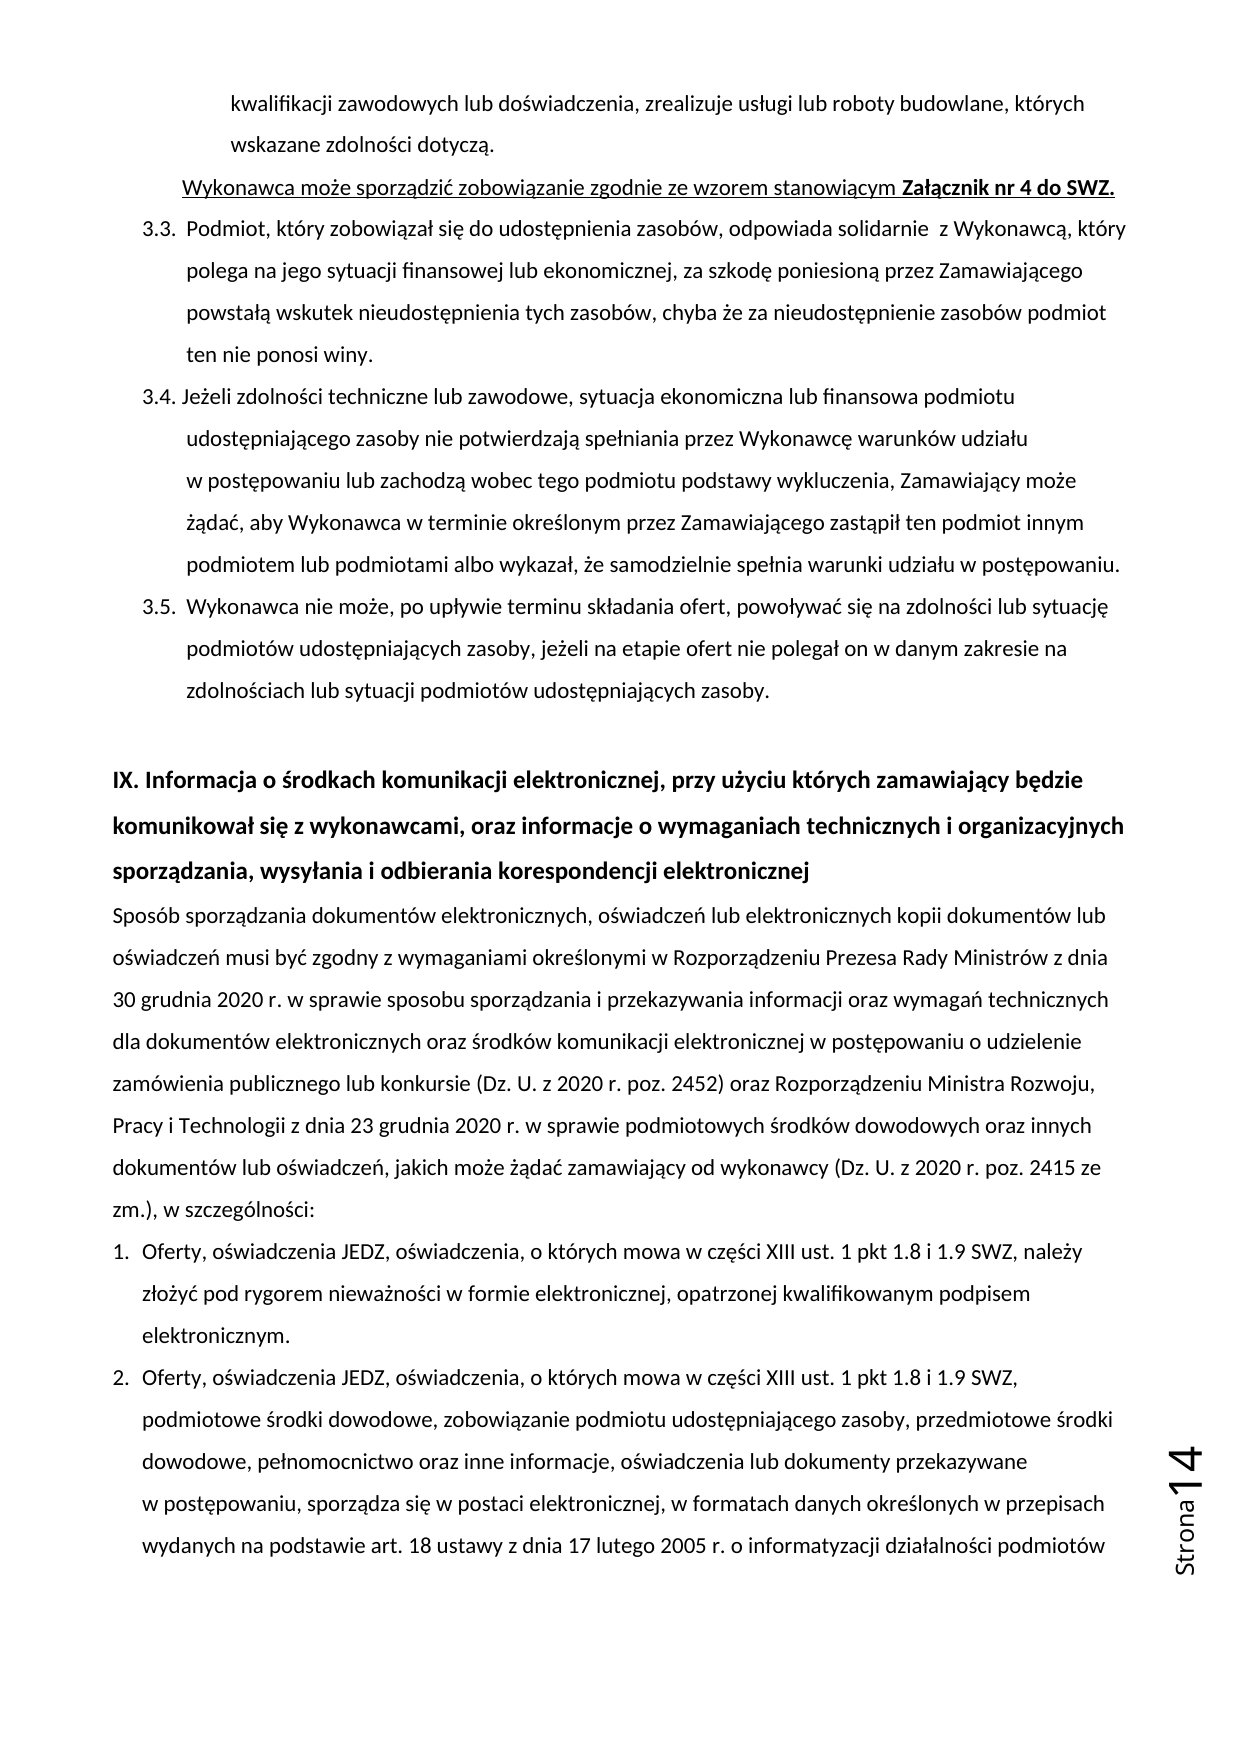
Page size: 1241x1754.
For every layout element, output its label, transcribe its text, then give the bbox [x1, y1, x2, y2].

text 3.4. Jeżeli zdolności techniczne lub zawodowe, sytuacja ekonomiczna lub finansowa podmiotu udostępniającego zasoby nie potwierdzają spełniania przez Wykonawcę warunków udziału w postępowaniu lub zachodzą wobec tego podmiotu podstawy wykluczenia, Zamawiający może żądać, aby Wykonawca w terminie określonym przez Zamawiającego zastąpił ten podmiot innym podmiotem lub podmiotami albo wykazał, że samodzielnie spełnia warunki udziału w postępowaniu. [142, 382, 1128, 578]
text 3.5. Wykonawca nie może, po upływie terminu składania ofert, powoływać się na zdolności lub sytuację podmiotów udostępniających zasoby, jeżeli na etapie ofert nie polegał on w danym zakresie na zdolnościach lub sytuacji podmiotów udostępniających zasoby. [142, 592, 1128, 704]
subtitle IX. Informacja o środkach komunikacji elektronicznej, przy użyciu których zamawiający będzie komunikował się z wykonawcami, oraz informacje o wymaganiach technicznych i organizacyjnych sporządzania, wysyłania i odbierania korespondencji elektronicznej [112, 764, 1128, 886]
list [112, 1363, 1128, 1559]
list Wykonawca może sporządzić zobowiązanie zgodnie ze wzorem stanowiącym Załącznik nr 4 do SWZ. [182, 173, 1128, 201]
text Sposób sporządzania dokumentów elektronicznych, oświadczeń lub elektronicznych kopii dokumentów lub oświadczeń musi być zgodny z wymaganiami określonymi w Rozporządzeniu Prezesa Rady Ministrów z dnia 30 grudnia 2020 r. w sprawie sposobu sporządzania i przekazywania informacji oraz wymagań technicznych dla dokumentów elektronicznych oraz środków komunikacji elektronicznej w postępowaniu o udzielenie zamówienia publicznego lub konkursie (Dz. U. z 2020 r. poz. 2452) oraz Rozporządzeniu Ministra Rozwoju, Pracy i Technologii z dnia 23 grudnia 2020 r. w sprawie podmiotowych środków dowodowych oraz innych dokumentów lub oświadczeń, jakich może żądać zamawiający od wykonawcy (Dz. U. z 2020 r. poz. 2415 ze zm.), w szczególności: [112, 901, 1128, 1223]
list Oferty, oświadczenia JEDZ, oświadczenia, o których mowa w części XIII ust. 1 pkt 1.8 i 1.9 SWZ, należy złożyć pod rygorem nieważności w formie elektronicznej, opatrzonej kwalifikowanym podpisem elektronicznym. [112, 1237, 1128, 1349]
text 3.3. Podmiot, który zobowiązał się do udostępnienia zasobów, odpowiada solidarnie z Wykonawcą, który polega na jego sytuacji finansowej lub ekonomicznej, za szkodę poniesioną przez Zamawiającego powstałą wskutek nieudostępnienia tych zasobów, chyba że za nieudostępnienie zasobów podmiot ten nie ponosi winy. [142, 214, 1128, 368]
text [201, 89, 1128, 159]
